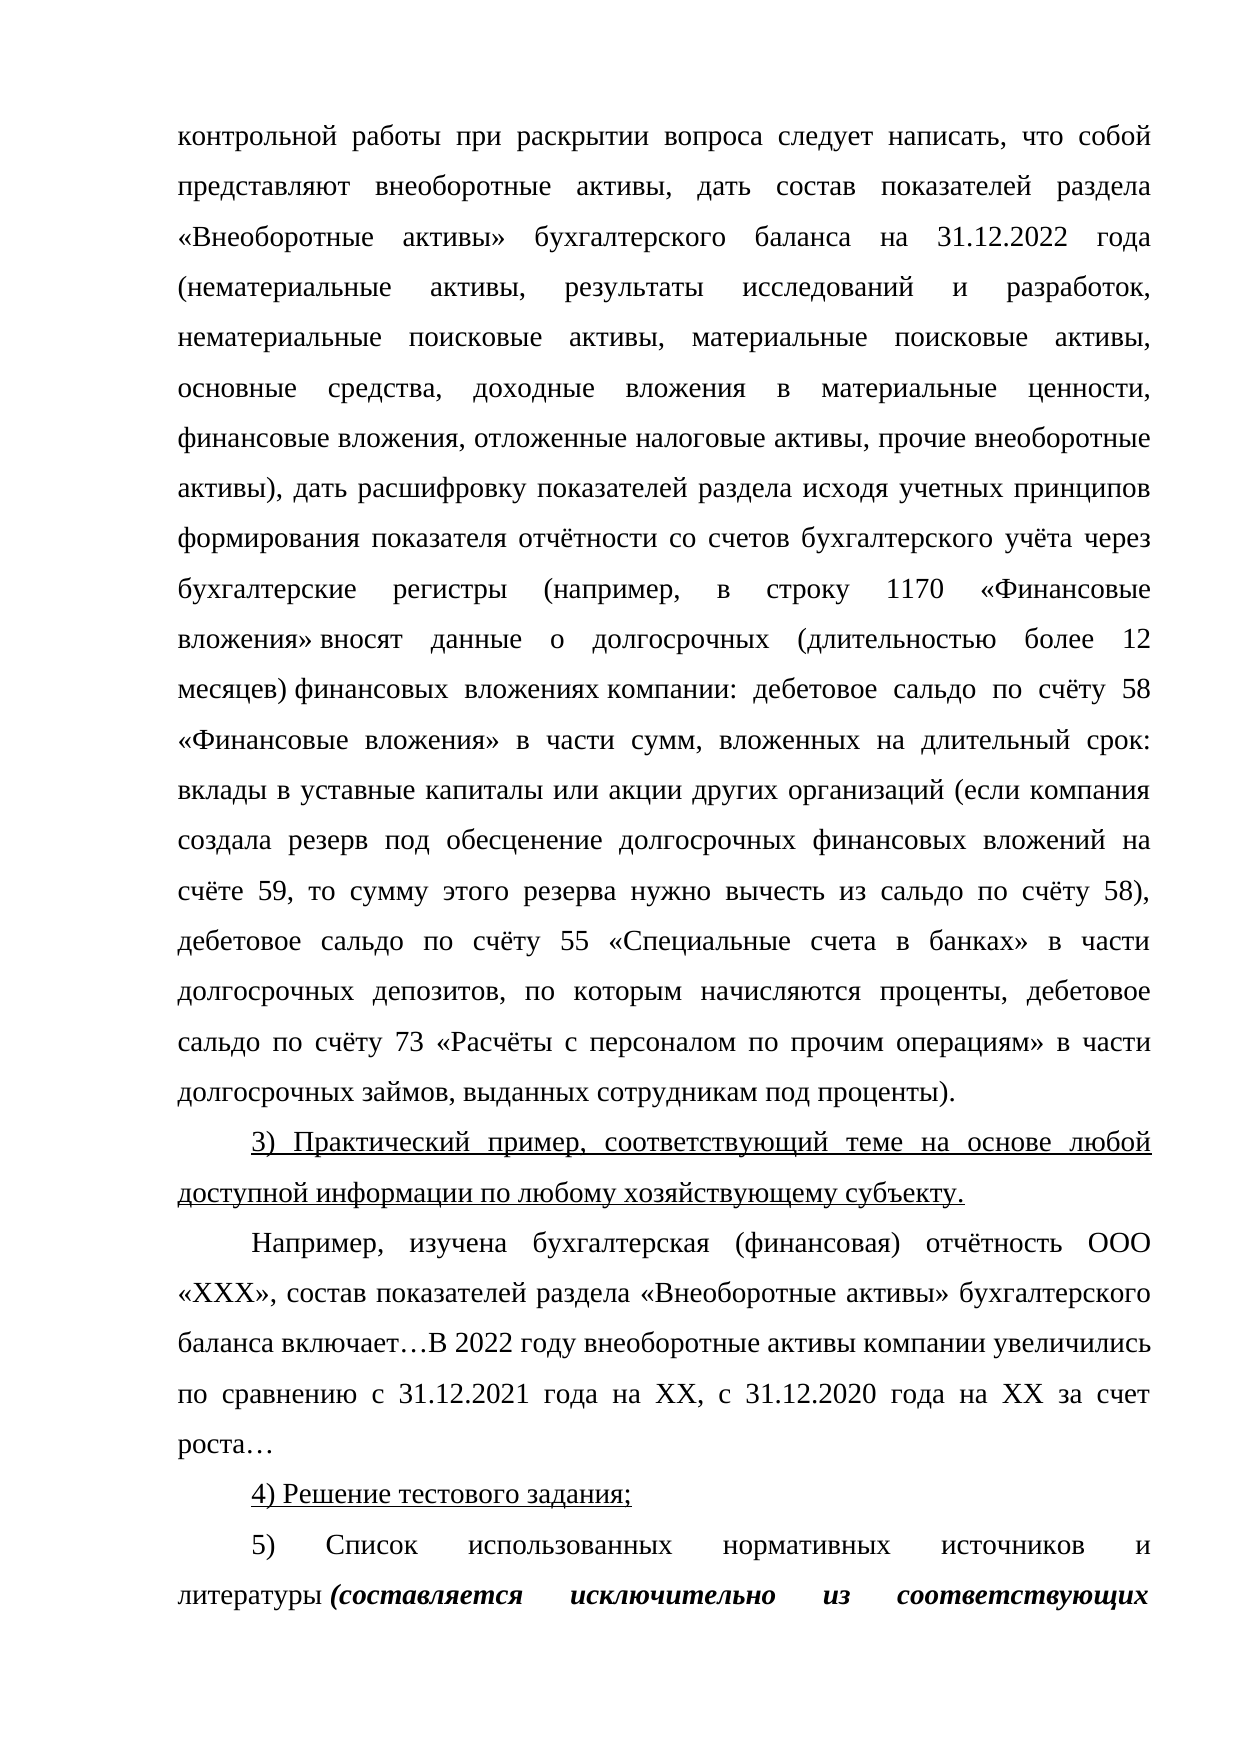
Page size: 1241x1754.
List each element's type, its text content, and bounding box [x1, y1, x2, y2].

text 3) Практический пример, соответствующий теме на основе любой доступной информации по любому хозяйствующему субъекту. [177, 1124, 1152, 1208]
text 4) Решение тестового задания; [177, 1477, 1152, 1510]
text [177, 1527, 1152, 1611]
text Например, изучена бухгалтерская (финансовая) отчётность ООО «ХХХ», состав показателей раздела «Внеоборотные активы» бухгалтерского баланса включает…В 2022 году внеоборотные активы компании увеличились по сравнению с 31.12.2021 года на ХХ, с 31.12.2020 года на ХХ за счет роста… [177, 1225, 1152, 1460]
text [177, 118, 1152, 1108]
